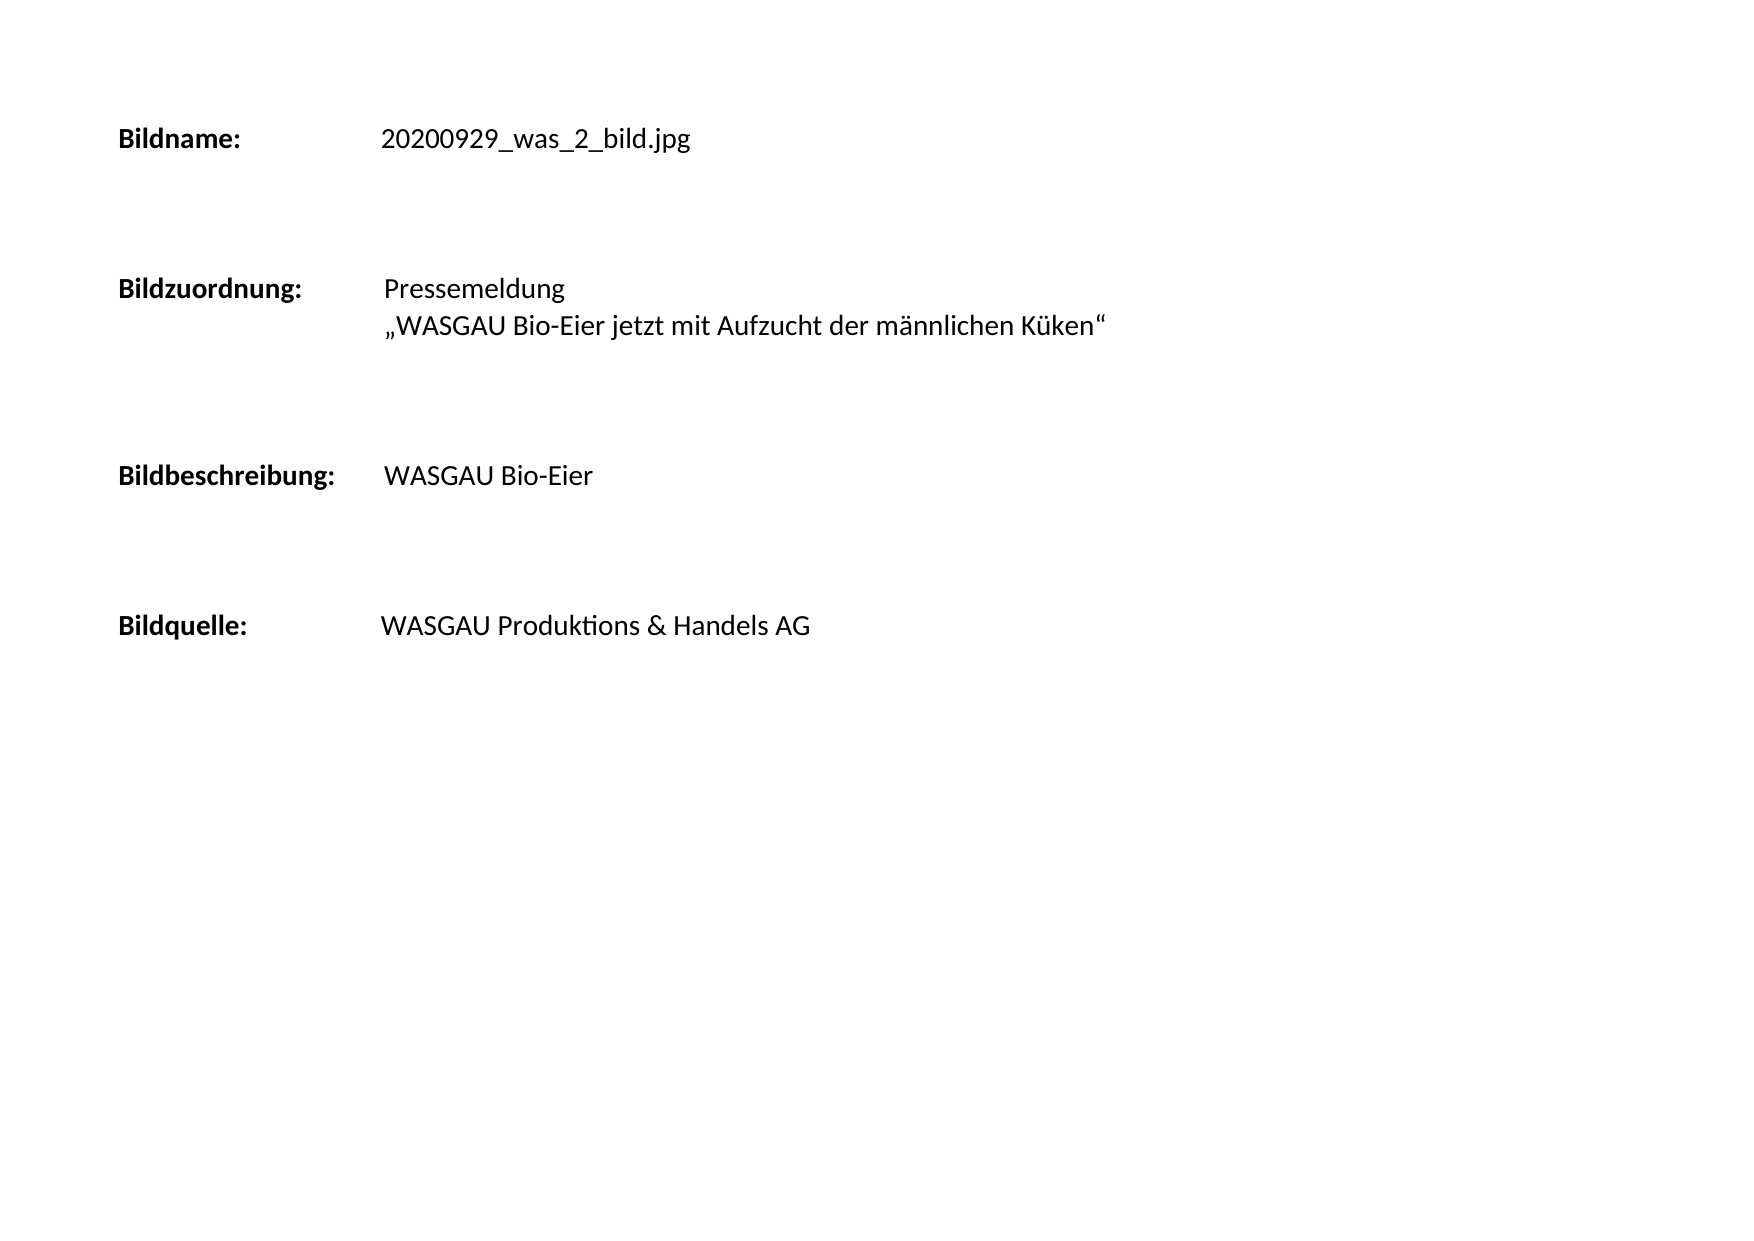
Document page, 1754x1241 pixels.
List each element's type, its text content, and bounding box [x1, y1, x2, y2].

text Bildbeschreibung: WASGAU Bio-Eier [118, 456, 1636, 493]
text Bildquelle: WASGAU Produktions & Handels AG [118, 606, 1636, 643]
text Bildname: 20200929_was_2_bild.jpg [118, 118, 1636, 156]
text Bildzuordnung: Pressemeldung „WASGAU Bio-Eier jetzt mit Aufzucht der männlichen Küken“ [118, 268, 1636, 343]
